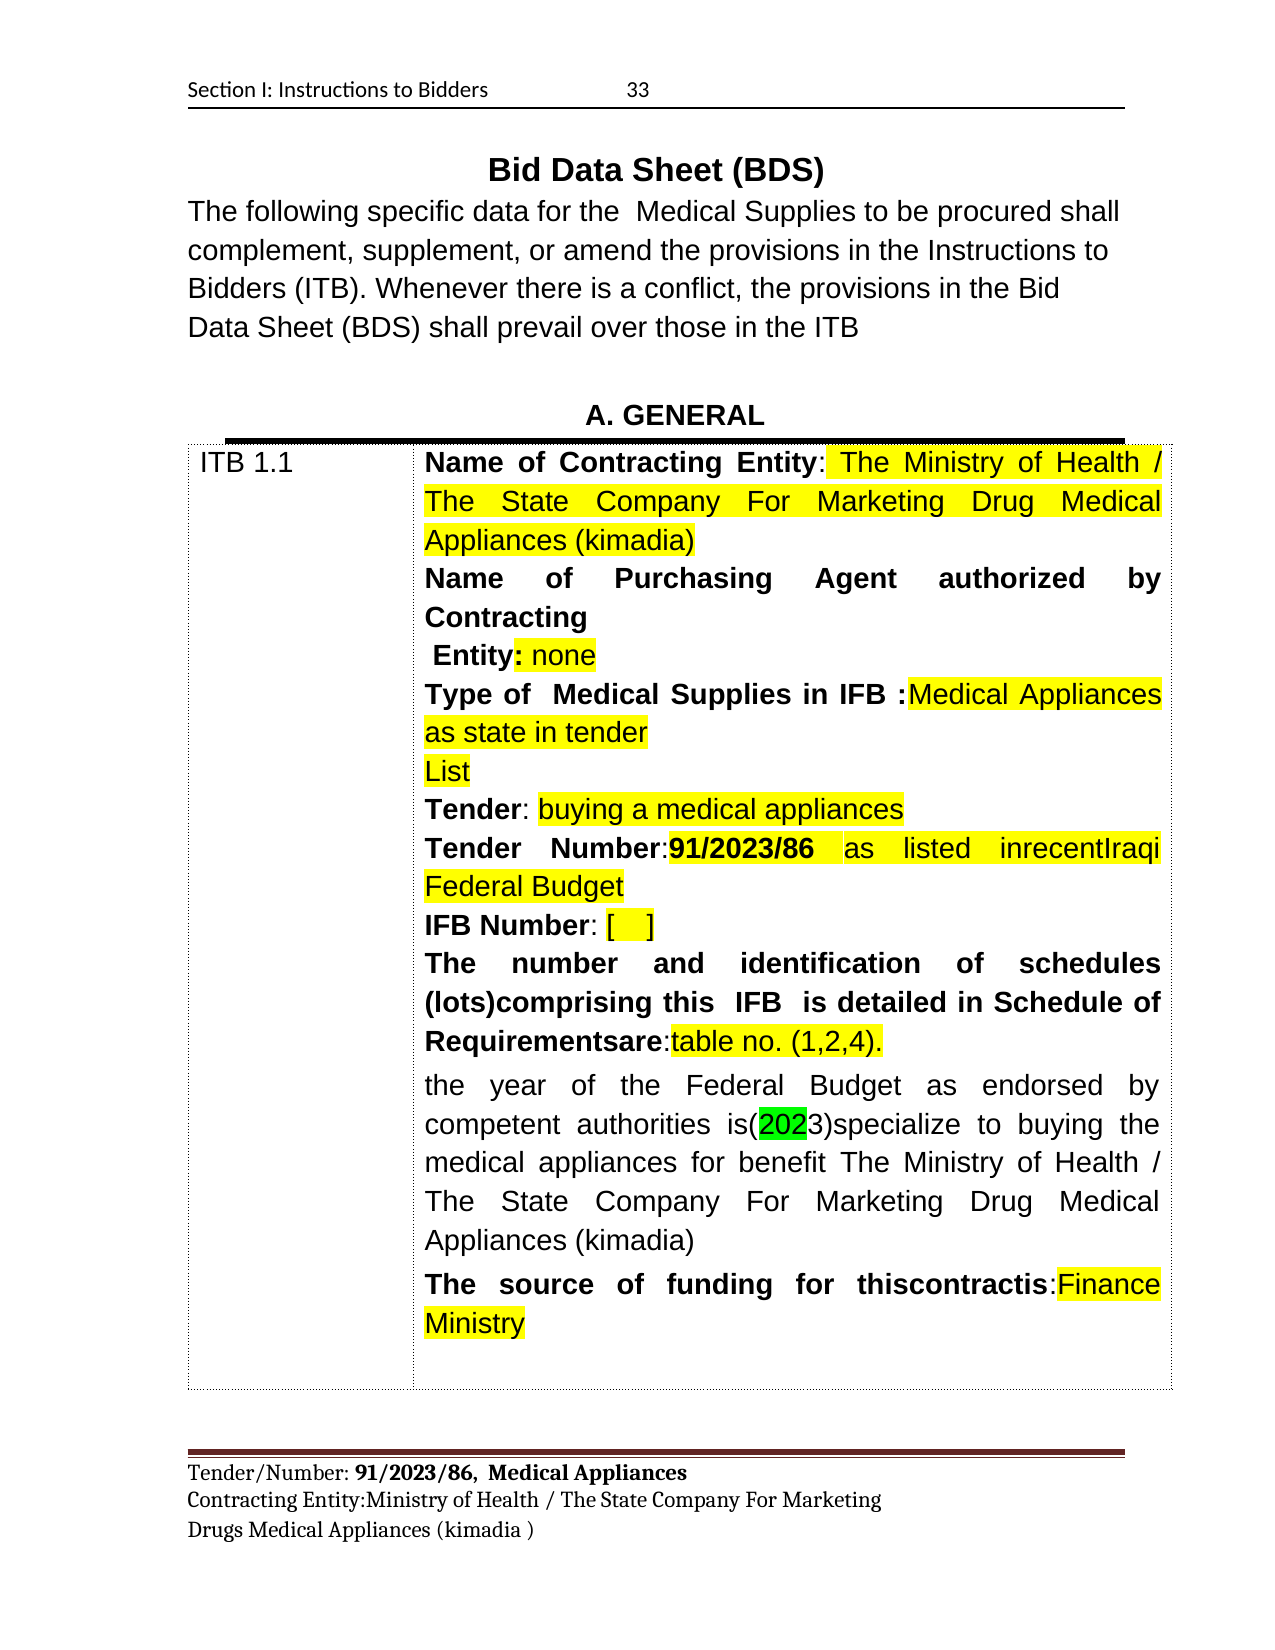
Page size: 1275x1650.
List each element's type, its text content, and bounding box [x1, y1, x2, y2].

text The following specific data for the Medical Supplies to be procured shall complement, supplement, or amend the provisions in the Instructions to Bidders (ITB). Whenever there is a conflict, the provisions in the Bid Data Sheet (BDS) shall prevail over those in the ITB [187, 194, 1125, 343]
table_header Name of Contracting Entity: The Ministry of Health / The State Company For Marketing Drug Medical Appliances (kimadia) Name of Purchasing Agent authorized by Contracting Entity: none Type of Medical Supplies in IFB :Medical Appliances as state in tender List Tender: buying a medical appliances Tender Number:91/2023/86 as listed inrecentIraqi Federal Budget IFB Number: [ ] The number and identification of schedules (lots)comprising this IFB is detailed in Schedule of Requirementsare:table no. (1,2,4). the year of the Federal Budget as endorsed by competent authorities is(2023)specialize to buying the medical appliances for benefit The Ministry of Health / The State Company For Marketing Drug Medical Appliances (kimadia) The source of funding for thiscontractis:Finance Ministry [413, 444, 1172, 1389]
list GENERAL [225, 398, 1125, 438]
table_header ITB 1.1 [188, 444, 413, 1389]
text Bid Data Sheet (BDS) [187, 150, 1125, 188]
